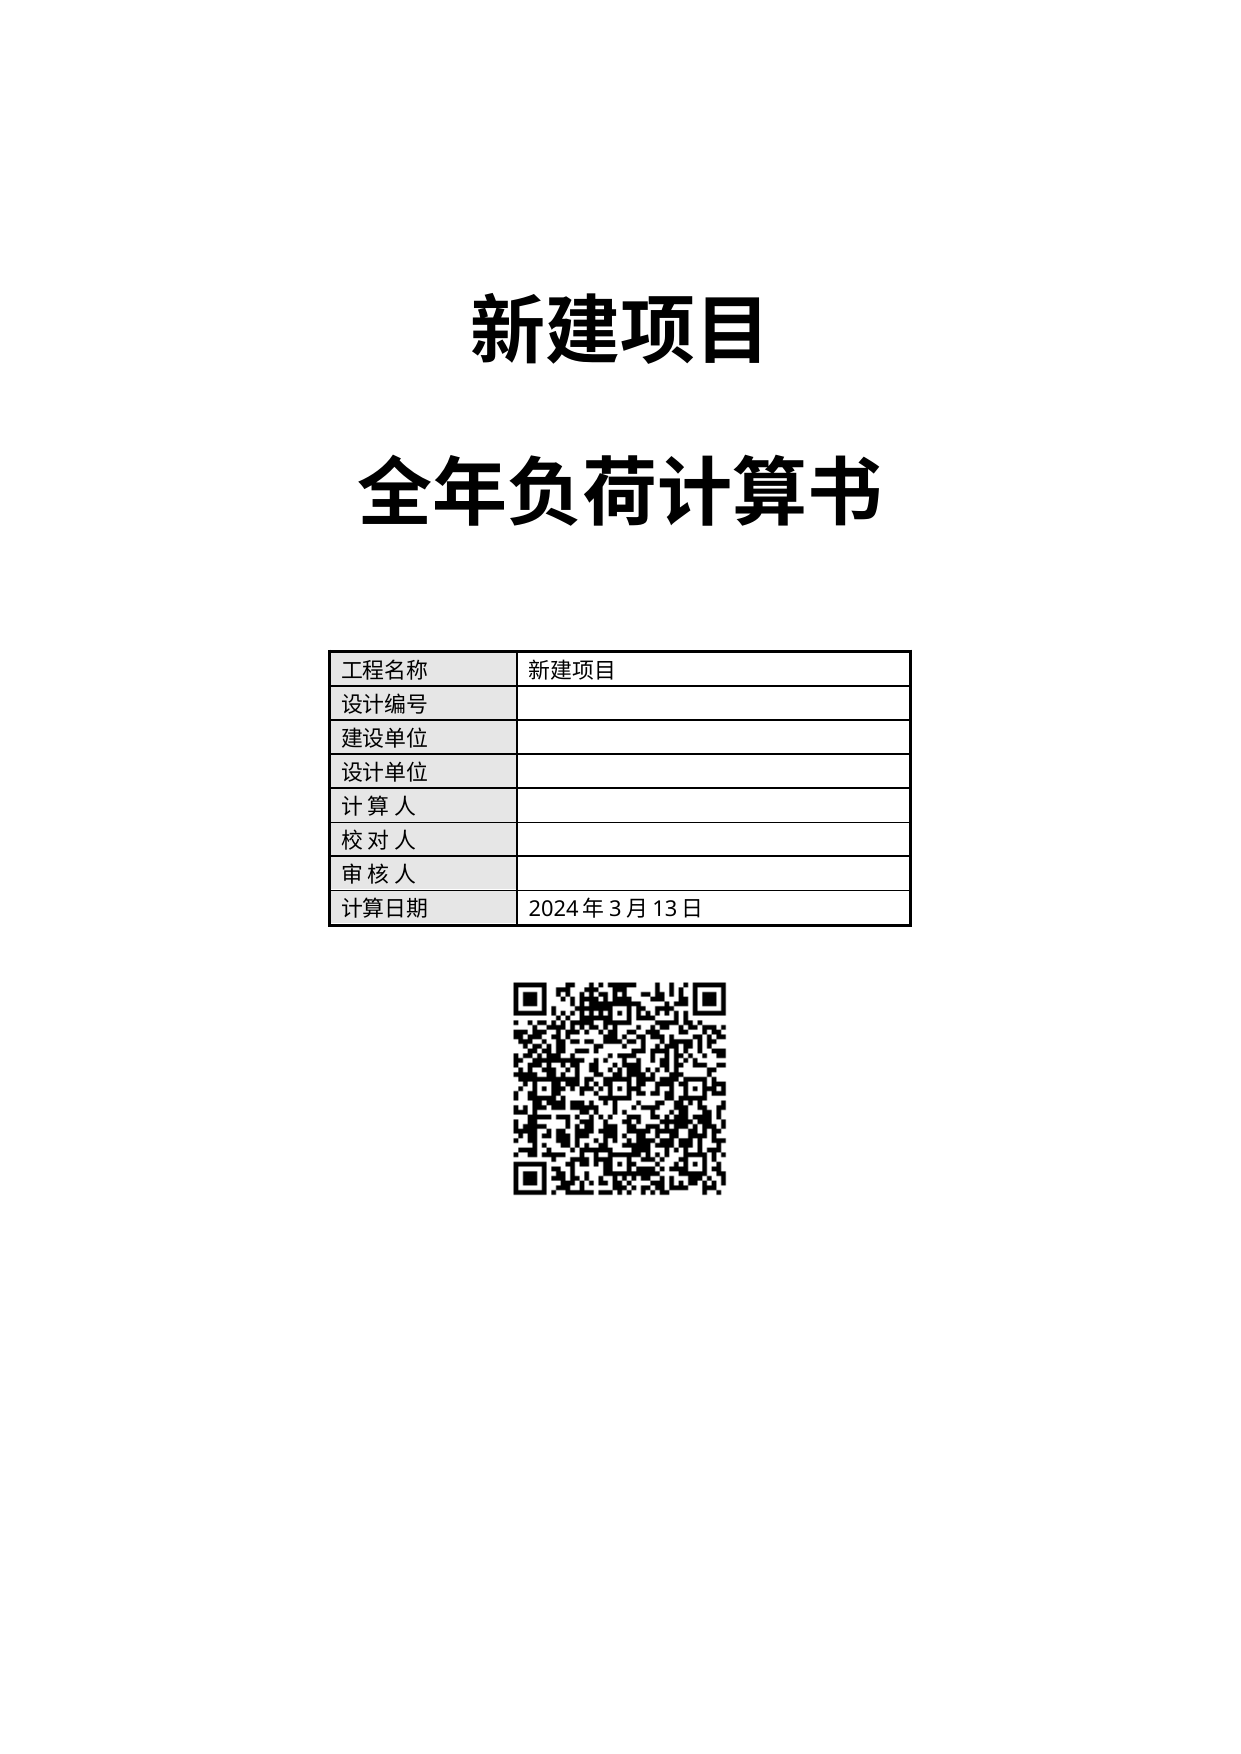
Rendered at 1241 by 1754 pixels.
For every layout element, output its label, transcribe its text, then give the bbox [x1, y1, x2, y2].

table_header 新建项目 [518, 653, 909, 685]
text 全年负荷计算书 [148, 422, 1092, 552]
table_cell 计算日期 [331, 891, 516, 923]
table_cell [518, 823, 909, 855]
table_cell [518, 755, 909, 787]
text 新建项目 [148, 259, 1092, 389]
table_cell 审 核 人 [331, 857, 516, 889]
table_cell 设计单位 [331, 755, 516, 787]
table_cell [518, 721, 909, 753]
table_cell [518, 687, 909, 719]
table_cell 计 算 人 [331, 789, 516, 821]
table_header 工程名称 [331, 653, 516, 685]
table_cell [518, 857, 909, 889]
table_cell 建设单位 [331, 721, 516, 753]
table_cell [518, 891, 909, 923]
picture [496, 965, 745, 1214]
table_cell 校 对 人 [331, 823, 516, 855]
table_cell 设计编号 [331, 687, 516, 719]
table_cell [518, 789, 909, 821]
